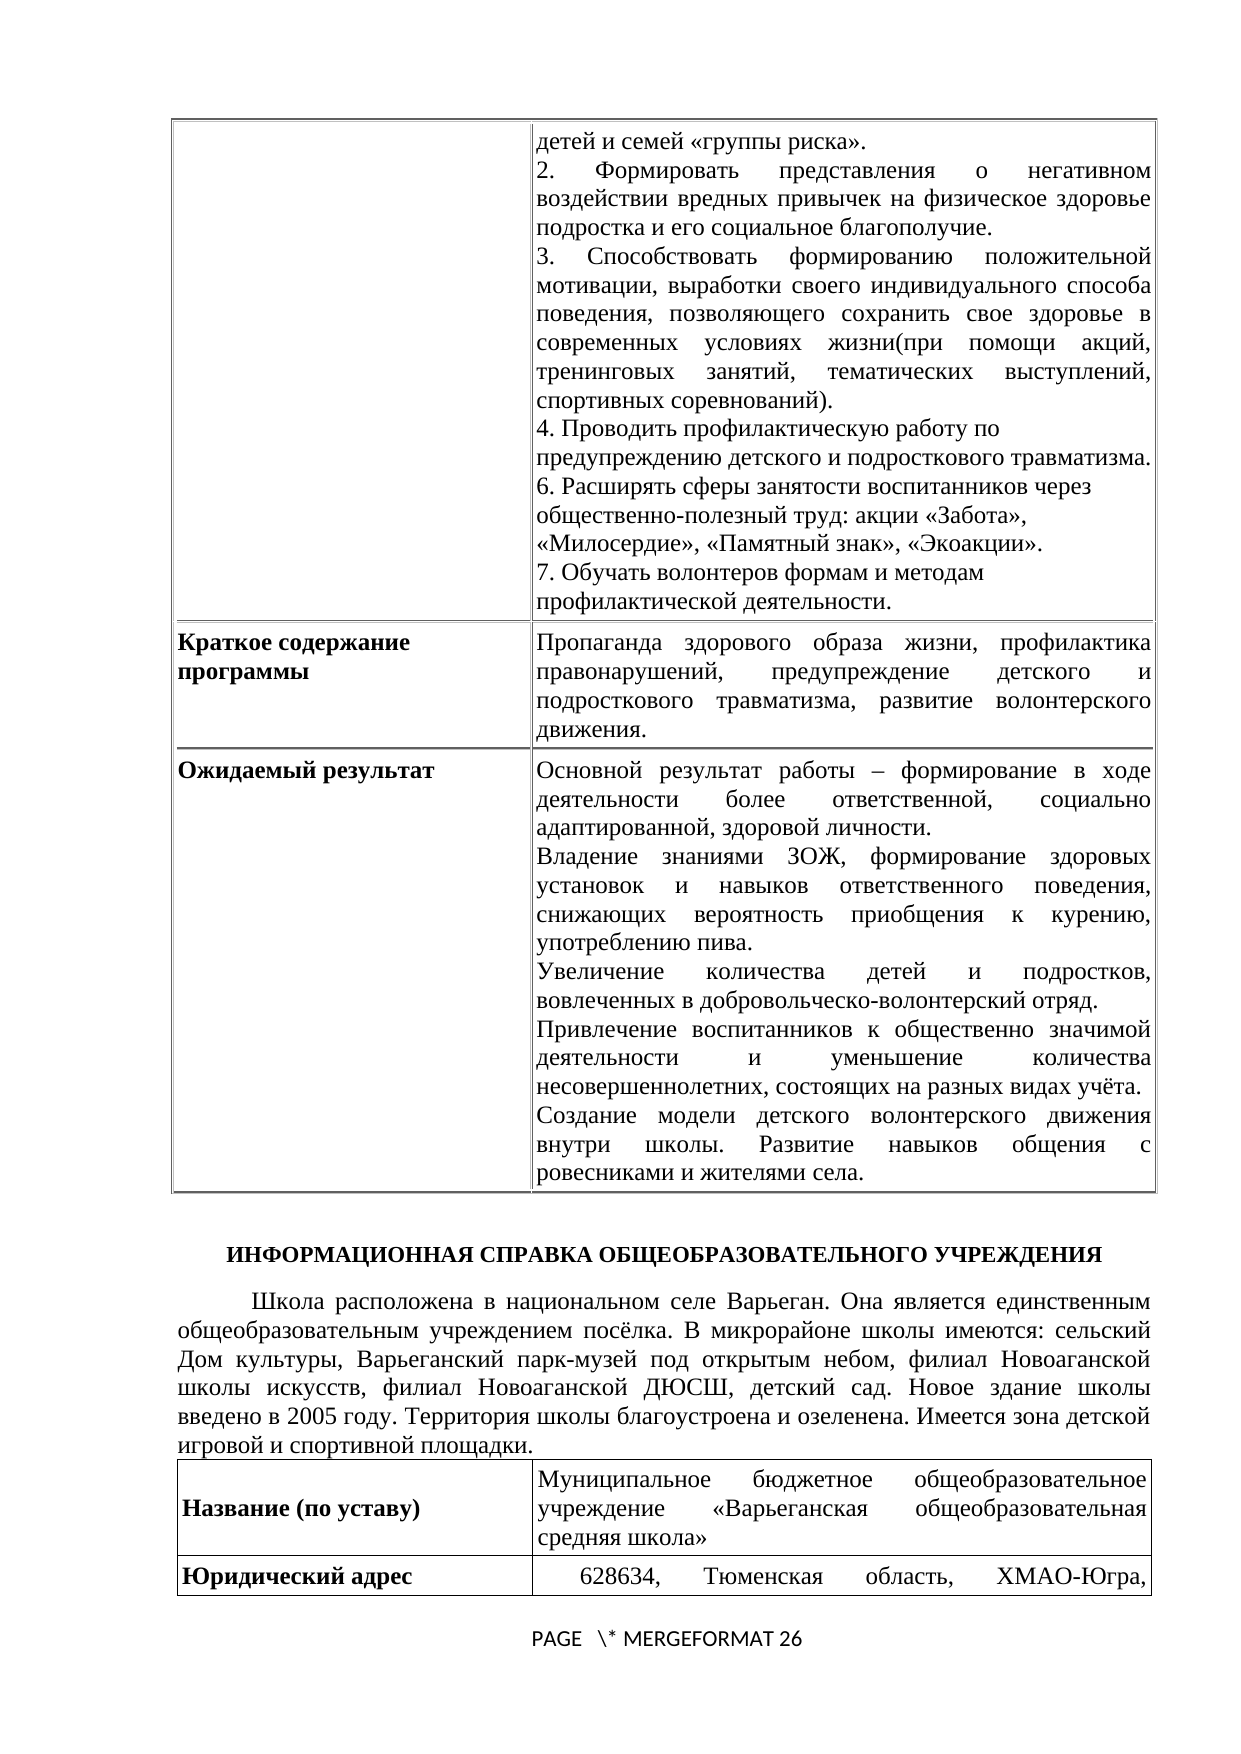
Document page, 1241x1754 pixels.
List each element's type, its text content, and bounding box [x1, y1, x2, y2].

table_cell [533, 1556, 1151, 1594]
table_header Муниципальное бюджетное общеобразовательное учреждение «Варьеганская общеобразовательная средняя школа» [533, 1460, 1151, 1555]
table_cell Пропаганда здорового образа жизни, профилактика правонарушений, предупреждение детского и подросткового травматизма, развитие волонтерского движения. [533, 620, 1155, 747]
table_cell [532, 122, 1155, 619]
text Школа расположена в национальном селе Варьеган. Она является единственным общеобразовательным учреждением посёлка. В микрорайоне школы имеются: сельский Дом культуры, Варьеганский парк-музей под открытым небом, филиал Новоаганской школы искусств, филиал Новоаганской ДЮСШ, детский сад. Новое здание школы введено в 2005 году. Территория школы благоустроена и озеленена. Имеется зона детской игровой и спортивной площадки. [177, 1286, 1152, 1459]
table_cell Краткое содержание программы [174, 620, 530, 747]
text ИНФОРМАЦИОННАЯ СПРАВКА ОБЩЕОБРАЗОВАТЕЛЬНОГО УЧРЕЖДЕНИЯ [177, 1241, 1152, 1267]
table_cell Основной результат работы – формирование в ходе деятельности более ответственной, социально адаптированной, здоровой личности. Владение знаниями ЗОЖ, формирование здоровых установок и навыков ответственного поведения, снижающих вероятность приобщения к курению, употреблению пива. Увеличение количества детей и подростков, вовлеченных в добровольческо-волонтерский отряд. Привлечение воспитанников к общественно значимой деятельности и уменьшение количества несовершеннолетних, состоящих на разных видах учёта. Создание модели детского волонтерского движения внутри школы. Развитие навыков общения с ровесниками и жителями села. [532, 747, 1155, 1191]
table_header Название (по уставу) [178, 1460, 532, 1555]
table_cell Юридический адрес [178, 1556, 532, 1594]
table_cell Задачи [174, 122, 532, 619]
table_cell Ожидаемый результат [174, 747, 532, 1191]
